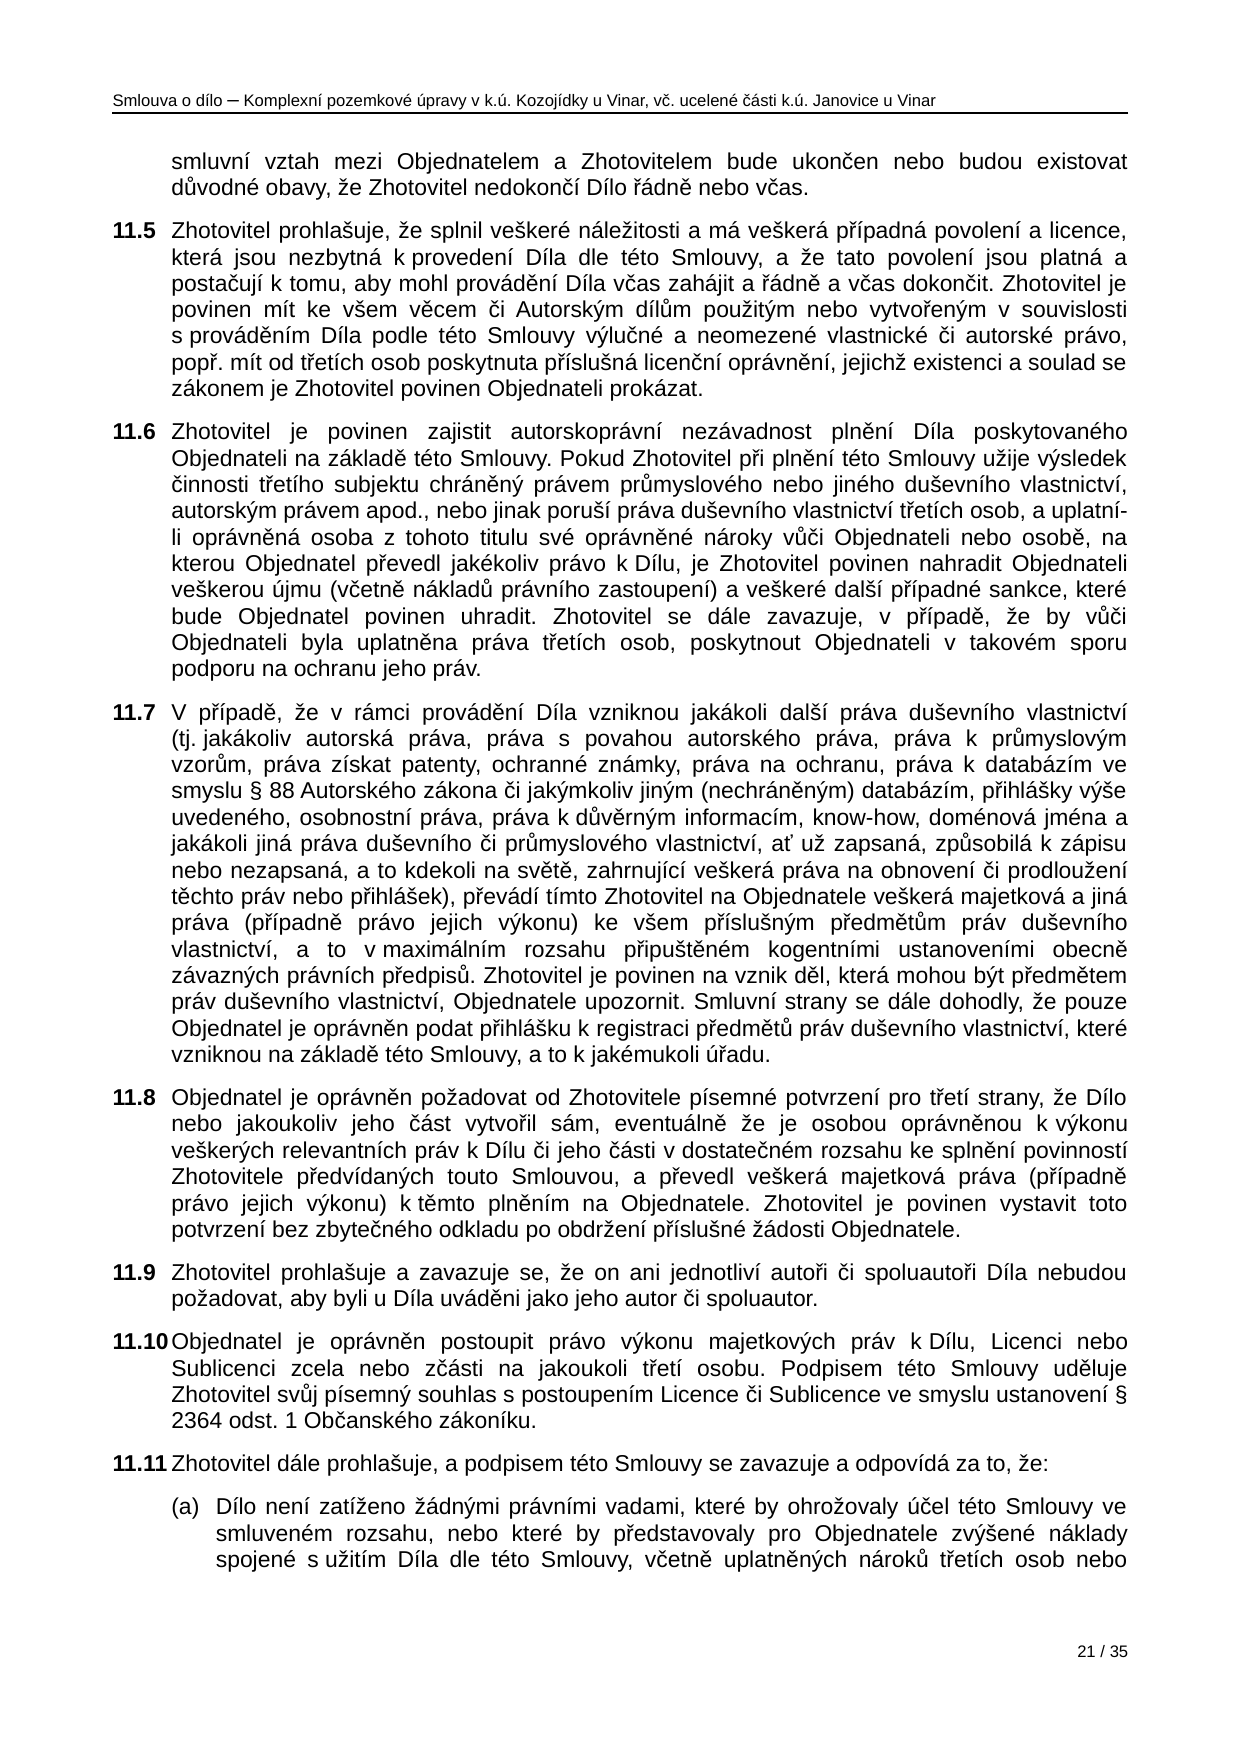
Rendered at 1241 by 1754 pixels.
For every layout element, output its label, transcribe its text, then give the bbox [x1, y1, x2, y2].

text Zhotovitel je povinen zajistit autorskoprávní nezávadnost plnění Díla poskytovaného Objednateli na základě této Smlouvy. Pokud Zhotovitel při plnění této Smlouvy užije výsledek činnosti třetího subjektu chráněný právem průmyslového nebo jiného duševního vlastnictví, autorským právem apod., nebo jinak poruší práva duševního vlastnictví třetích osob, a uplatní-li oprávněná osoba z tohoto titulu své oprávněné nároky vůči Objednateli nebo osobě, na kterou Objednatel převedl jakékoliv právo k Dílu, je Zhotovitel povinen nahradit Objednateli veškerou újmu (včetně nákladů právního zastoupení) a veškeré další případné sankce, které bude Objednatel povinen uhradit. Zhotovitel se dále zavazuje, v případě, že by vůči Objednateli byla uplatněna práva třetích osob, poskytnout Objednateli v takovém sporu podporu na ochranu jeho práv. [112, 418, 1128, 682]
text Zhotovitel prohlašuje a zavazuje se, že on ani jednotliví autoři či spoluautoři Díla nebudou požadovat, aby byli u Díla uváděni jako jeho autor či spoluautor. [112, 1259, 1128, 1312]
text Objednatel je oprávněn postoupit právo výkonu majetkových práv k Dílu, Licenci nebo Sublicenci zcela nebo zčásti na jakoukoli třetí osobu. Podpisem této Smlouvy uděluje Zhotovitel svůj písemný souhlas s postoupením Licence či Sublicence ve smyslu ustanovení § 2364 odst. 1 Občanského zákoníku. [112, 1328, 1128, 1434]
text V případě, že v rámci provádění Díla vzniknou jakákoli další práva duševního vlastnictví (tj. jakákoliv autorská práva, práva s povahou autorského práva, práva k průmyslovým vzorům, práva získat patenty, ochranné známky, práva na ochranu, práva k databázím ve smyslu § 88 Autorského zákona či jakýmkoliv jiným (nechráněným) databázím, přihlášky výše uvedeného, osobnostní práva, práva k důvěrným informacím, know-how, doménová jména a jakákoli jiná práva duševního či průmyslového vlastnictví, ať už zapsaná, způsobilá k zápisu nebo nezapsaná, a to kdekoli na světě, zahrnující veškerá práva na obnovení či prodloužení těchto práv nebo přihlášek), převádí tímto Zhotovitel na Objednatele veškerá majetková a jiná práva (případně právo jejich výkonu) ke všem příslušným předmětům práv duševního vlastnictví, a to v maximálním rozsahu připuštěném kogentními ustanoveními obecně závazných právních předpisů. Zhotovitel je povinen na vznik děl, která mohou být předmětem práv duševního vlastnictví, Objednatele upozornit. Smluvní strany se dále dohodly, že pouze Objednatel je oprávněn podat přihlášku k registraci předmětů práv duševního vlastnictví, které vzniknou na základě této Smlouvy, a to k jakémukoli úřadu. [112, 698, 1128, 1067]
text Zhotovitel dále prohlašuje, a podpisem této Smlouvy se zavazuje a odpovídá za to, že: [112, 1450, 1128, 1477]
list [171, 1493, 1128, 1572]
text Objednatel je oprávněn požadovat od Zhotovitele písemné potvrzení pro třetí strany, že Dílo nebo jakoukoliv jeho část vytvořil sám, eventuálně že je osobou oprávněnou k výkonu veškerých relevantních práv k Dílu či jeho části v dostatečném rozsahu ke splnění povinností Zhotovitele předvídaných touto Smlouvou, a převedl veškerá majetková práva (případně právo jejich výkonu) k těmto plněním na Objednatele. Zhotovitel je povinen vystavit toto potvrzení bez zbytečného odkladu po obdržení příslušné žádosti Objednatele. [112, 1084, 1128, 1242]
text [112, 148, 1128, 200]
text Zhotovitel prohlašuje, že splnil veškeré náležitosti a má veškerá případná povolení a licence, která jsou nezbytná k provedení Díla dle této Smlouvy, a že tato povolení jsou platná a postačují k tomu, aby mohl provádění Díla včas zahájit a řádně a včas dokončit. Zhotovitel je povinen mít ke všem věcem či Autorským dílům použitým nebo vytvořeným v souvislosti s prováděním Díla podle této Smlouvy výlučné a neomezené vlastnické či autorské právo, popř. mít od třetích osob poskytnuta příslušná licenční oprávnění, jejichž existenci a soulad se zákonem je Zhotovitel povinen Objednateli prokázat. [112, 217, 1128, 402]
